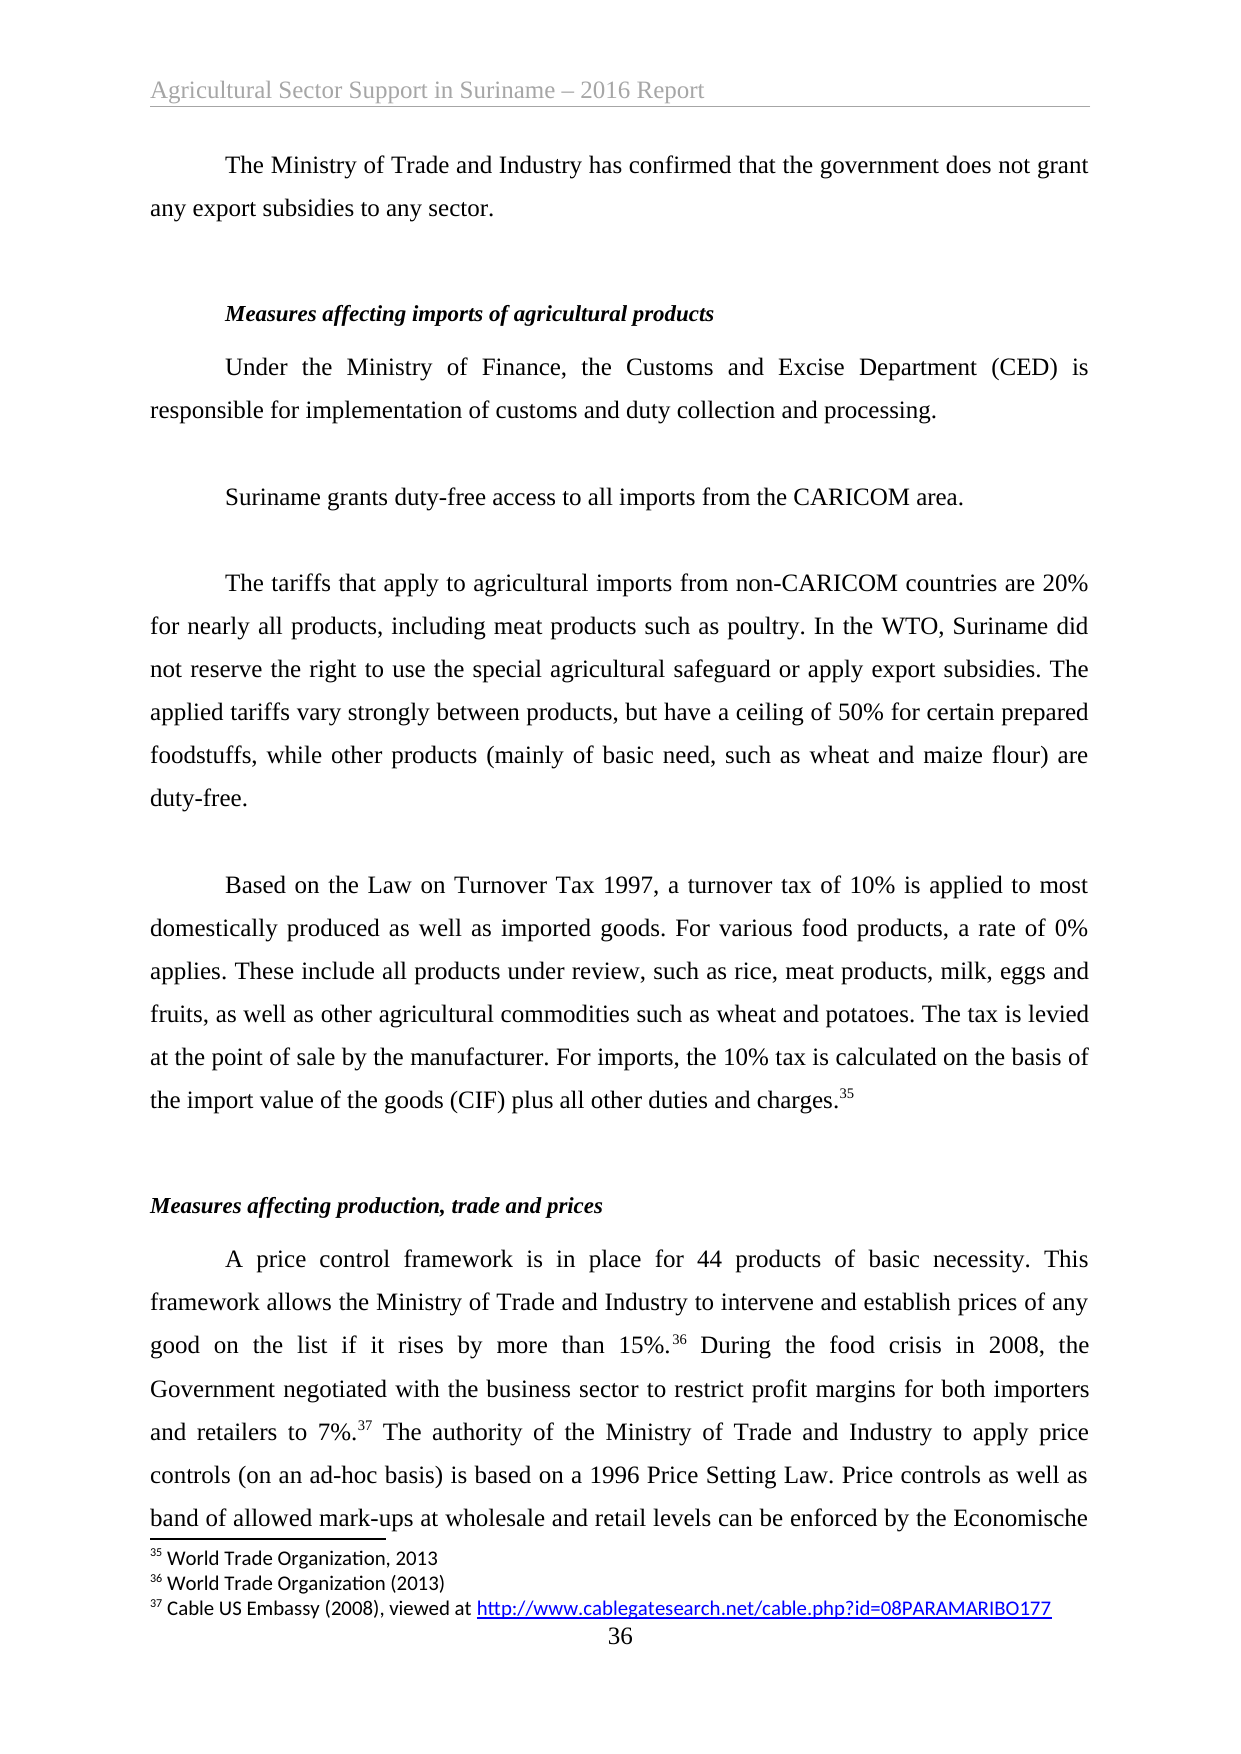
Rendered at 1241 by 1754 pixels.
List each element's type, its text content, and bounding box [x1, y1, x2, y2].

subtitle Measures affecting production, trade and prices [150, 1192, 1090, 1219]
text The Ministry of Trade and Industry has confirmed that the government does not grant any export subsidies to any sector. [150, 150, 1090, 222]
subtitle Measures affecting imports of agricultural products [150, 300, 1090, 327]
text Under the Ministry of Finance, the Customs and Excise Department (CED) is responsible for implementation of customs and duty collection and processing. [150, 352, 1090, 424]
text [150, 1244, 1090, 1532]
text Suriname grants duty-free access to all imports from the CARICOM area. [150, 482, 1090, 510]
text Based on the Law on Turnover Tax 1997, a turnover tax of 10% is applied to most domestically produced as well as imported goods. For various food products, a rate of 0% applies. These include all products under review, such as rice, meat products, milk, eggs and fruits, as well as other agricultural commodities such as wheat and potatoes. The tax is levied at the point of sale by the manufacturer. For imports, the 10% tax is calculated on the basis of the import value of the goods (CIF) plus all other duties and charges. [150, 870, 1090, 1114]
text The tariffs that apply to agricultural imports from non-CARICOM countries are 20% for nearly all products, including meat products such as poultry. In the WTO, Suriname did not reserve the right to use the special agricultural safeguard or apply export subsidies. The applied tariffs vary strongly between products, but have a ceiling of 50% for certain prepared foodstuffs, while other products (mainly of basic need, such as wheat and maize flour) are duty-free. [150, 568, 1090, 812]
